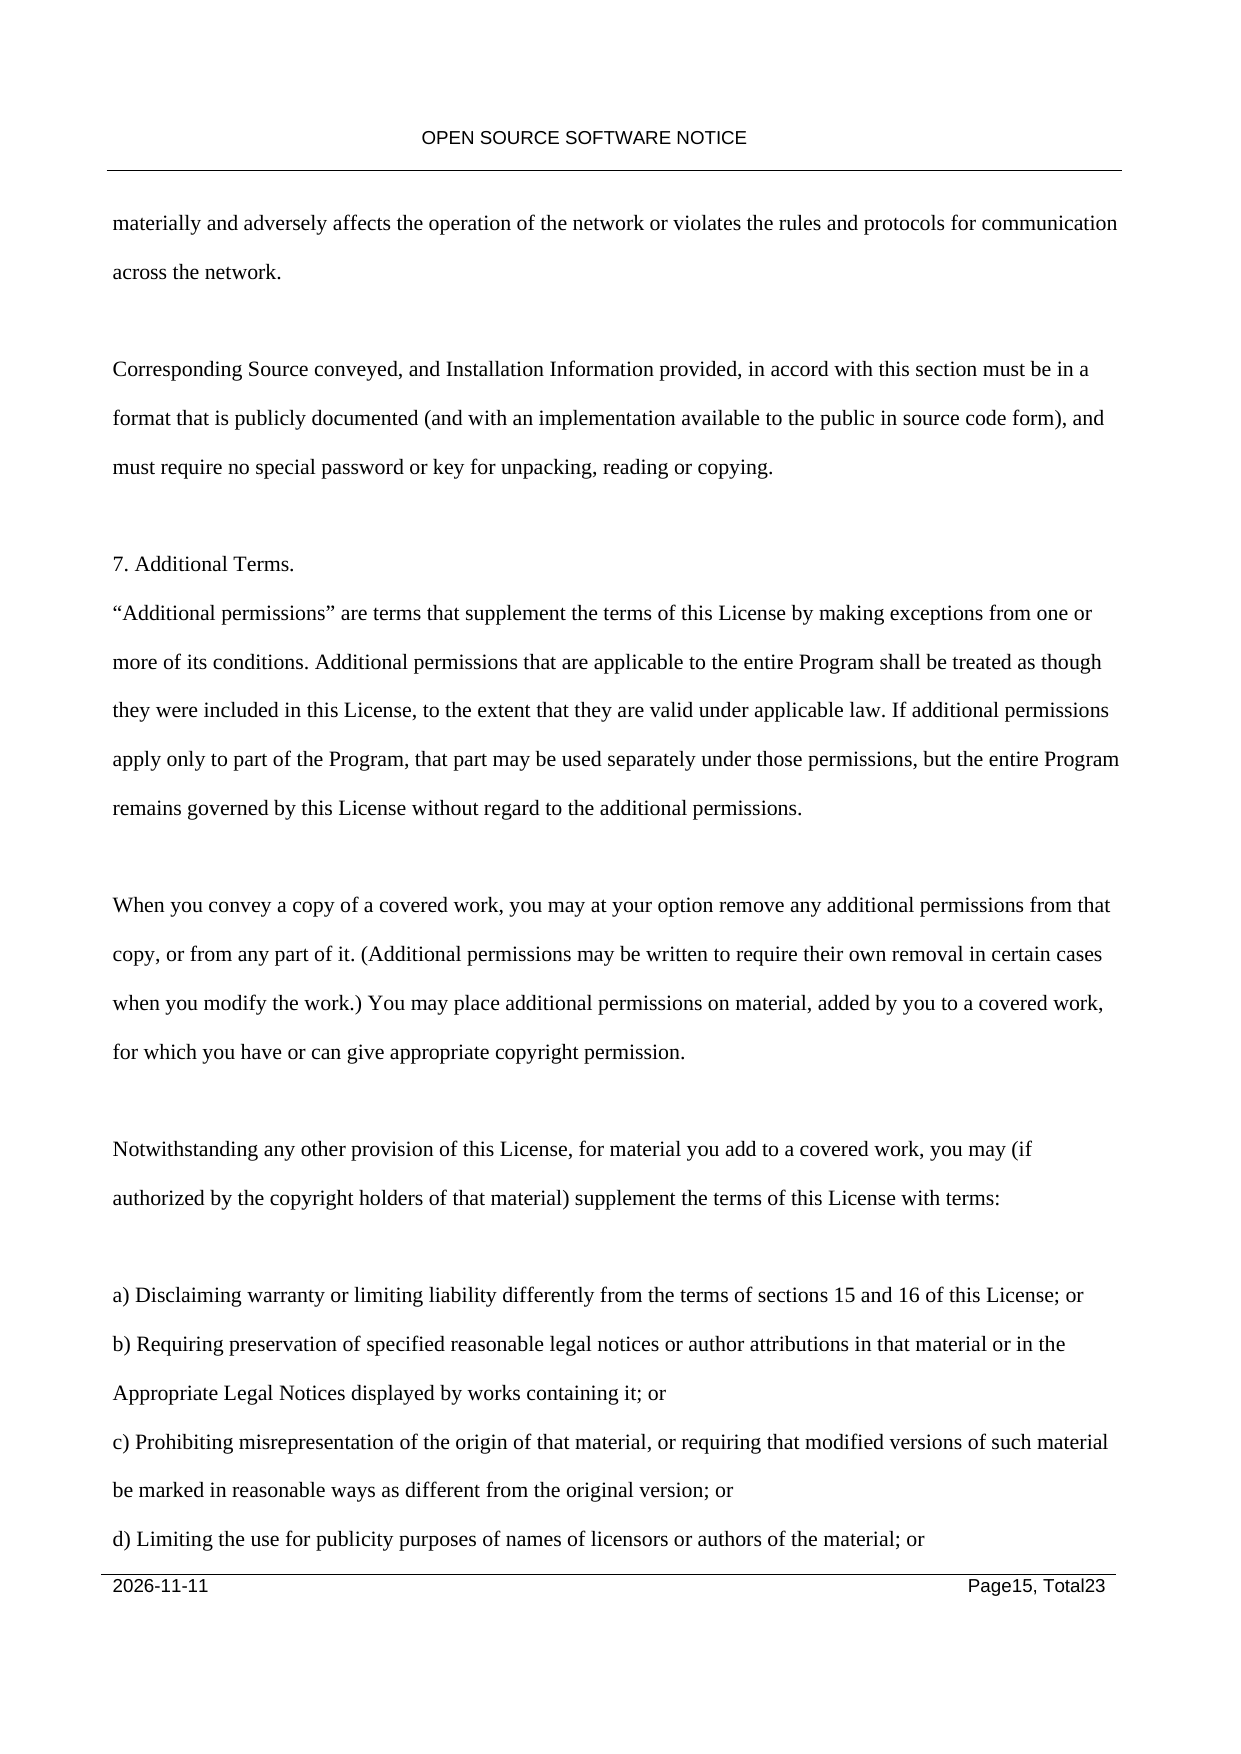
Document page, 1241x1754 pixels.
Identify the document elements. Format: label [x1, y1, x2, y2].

text [112, 206, 1128, 1555]
